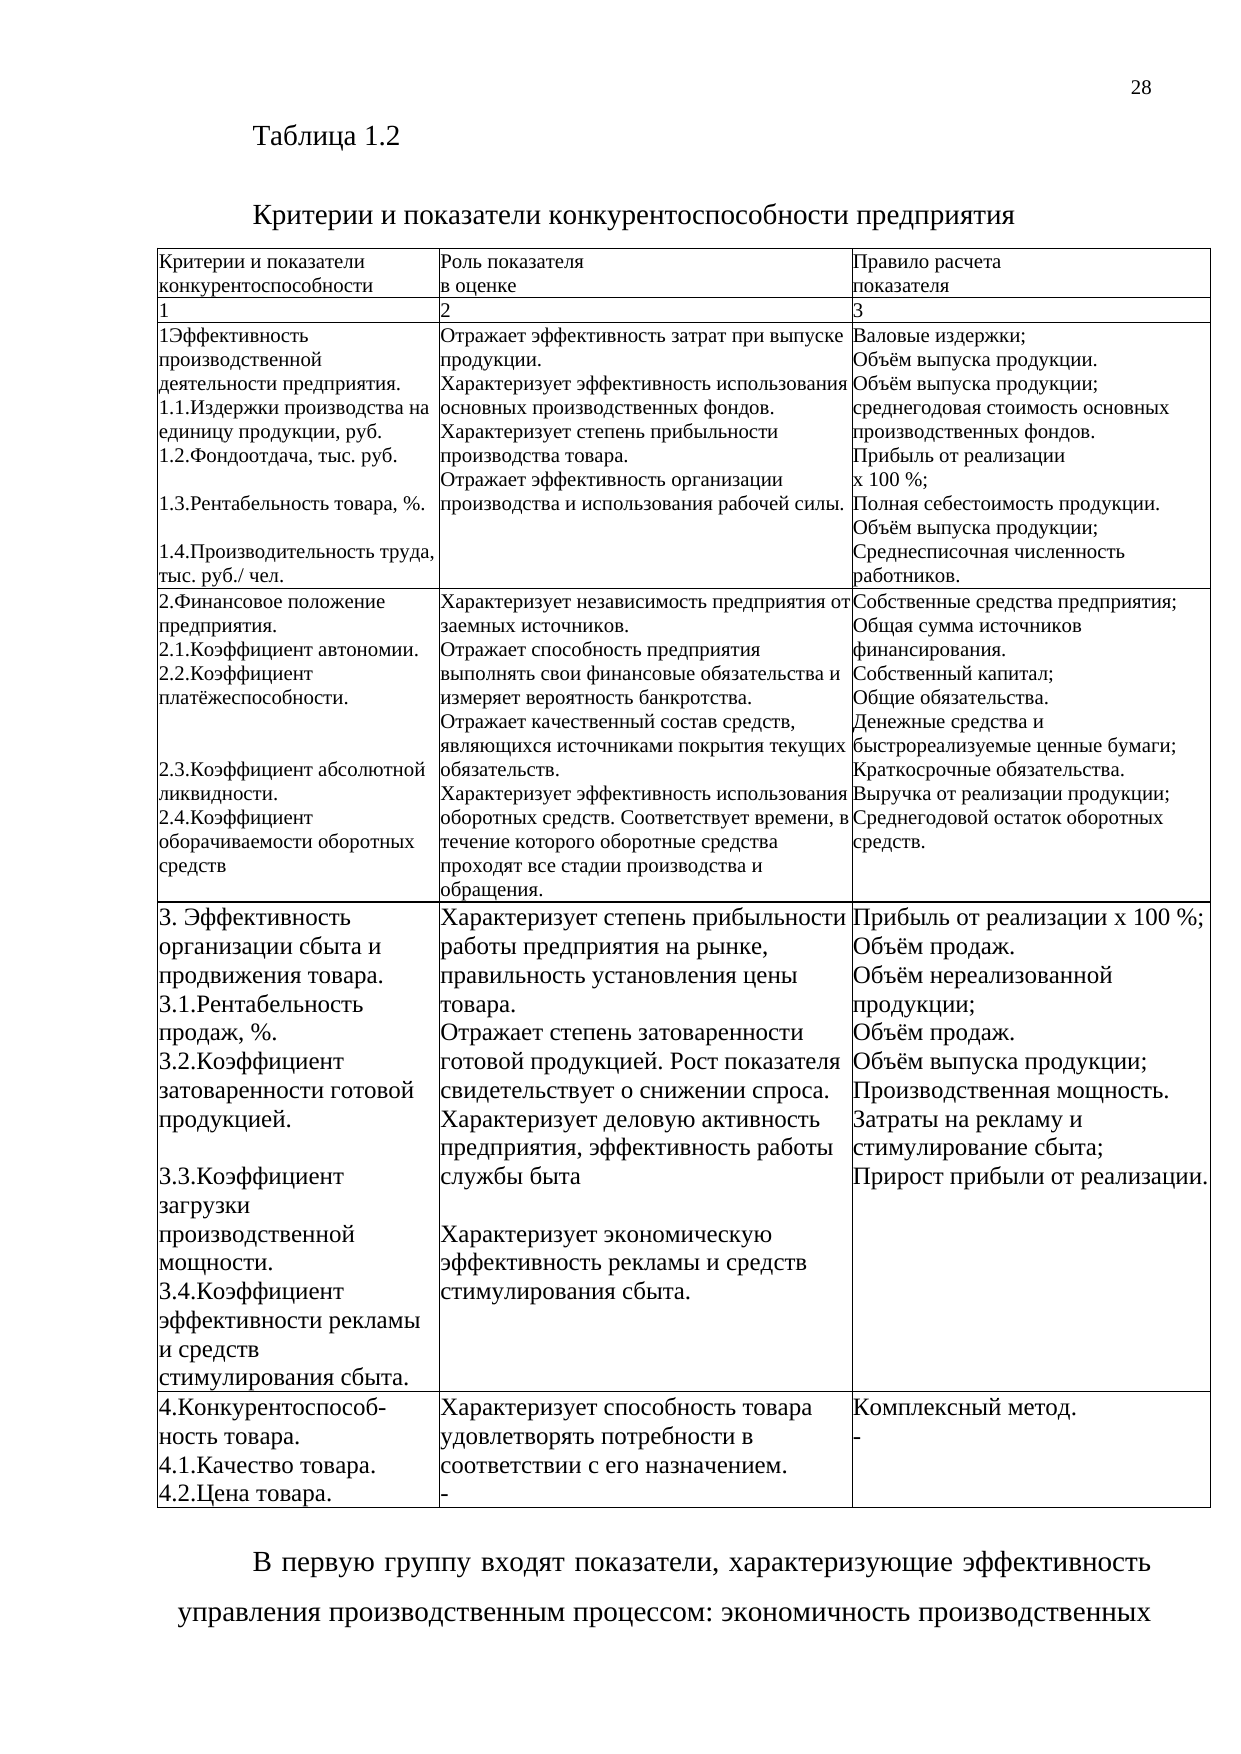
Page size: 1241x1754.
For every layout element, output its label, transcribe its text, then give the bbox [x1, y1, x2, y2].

table_cell Характеризует способность товара удовлетворять потребности в соответствии с его назначением. - [440, 1392, 852, 1507]
table_cell 1Эффективность производственной деятельности предприятия. 1.1.Издержки производства на единицу продукции, руб. 1.2.Фондоотдача, тыс. руб. 1.3.Рентабельность товара, %. 1.4.Производительность труда, тыс. руб./ чел. [158, 323, 439, 587]
table_cell 2 [440, 298, 852, 322]
table_cell Характеризует независимость предприятия от заемных источников. Отражает способность предприятия выполнять свои финансовые обязательства и измеряет вероятность банкротства. Отражает качественный состав средств, являющихся источниками покрытия текущих обязательств. Характеризует эффективность использования оборотных средств. Соответствует времени, в течение которого оборотные средства проходят все стадии производства и обращения. [440, 589, 852, 901]
table_header Критерии и показатели конкурентоспособности [158, 249, 439, 297]
table_cell Прибыль от реализации х 100 %; Объём продаж. Объём нереализованной продукции; Объём продаж. Объём выпуска продукции; Производственная мощность. Затраты на рекламу и стимулирование сбыта; Прирост прибыли от реализации. [853, 903, 1210, 1391]
table_cell 3. Эффективность организации сбыта и продвижения товара. 3.1.Рентабельность продаж, %. 3.2.Коэффициент затоваренности готовой продукцией. 3.3.Коэффициент загрузки производственной мощности. 3.4.Коэффициент эффективности рекламы и средств стимулирования сбыта. [158, 903, 439, 1391]
table_cell Комплексный метод. - [853, 1392, 1210, 1507]
table_cell Собственные средства предприятия; Общая сумма источников финансирования. Собственный капитал; Общие обязательства. Денежные средства и быстрореализуемые ценные бумаги; Краткосрочные обязательства. Выручка от реализации продукции; Среднегодовой остаток оборотных средств. [853, 589, 1210, 901]
table_header Роль показателя в оценке [440, 249, 852, 297]
text Таблица 1.2 [177, 118, 1152, 152]
table_header Правило расчета показателя [853, 249, 1210, 297]
table_cell Валовые издержки; Объём выпуска продукции. Объём выпуска продукции; среднегодовая стоимость основных производственных фондов. Прибыль от реализации х 100 %; Полная себестоимость продукции. Объём выпуска продукции; Среднесписочная численность работников. [853, 323, 1210, 587]
table_cell 4.Конкурентоспособ-ность товара. 4.1.Качество товара. 4.2.Цена товара. [158, 1392, 439, 1507]
table_cell Отражает эффективность затрат при выпуске продукции. Характеризует эффективность использования основных производственных фондов. Характеризует степень прибыльности производства товара. Отражает эффективность организации производства и использования рабочей силы. [440, 323, 852, 587]
table_cell 1 [158, 298, 439, 322]
table_cell 2.Финансовое положение предприятия. 2.1.Коэффициент автономии. 2.2.Коэффициент платёжеспособности. 2.3.Коэффициент абсолютной ликвидности. 2.4.Коэффициент оборачиваемости оборотных средств [158, 589, 439, 901]
text Критерии и показатели конкурентоспособности предприятия [177, 197, 1152, 231]
table_cell Характеризует степень прибыльности работы предприятия на рынке, правильность установления цены товара. Отражает степень затоваренности готовой продукцией. Рост показателя свидетельствует о снижении спроса. Характеризует деловую активность предприятия, эффективность работы службы быта Характеризует экономическую эффективность рекламы и средств стимулирования сбыта. [440, 903, 852, 1391]
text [177, 1544, 1152, 1628]
table_cell 3 [853, 298, 1210, 322]
